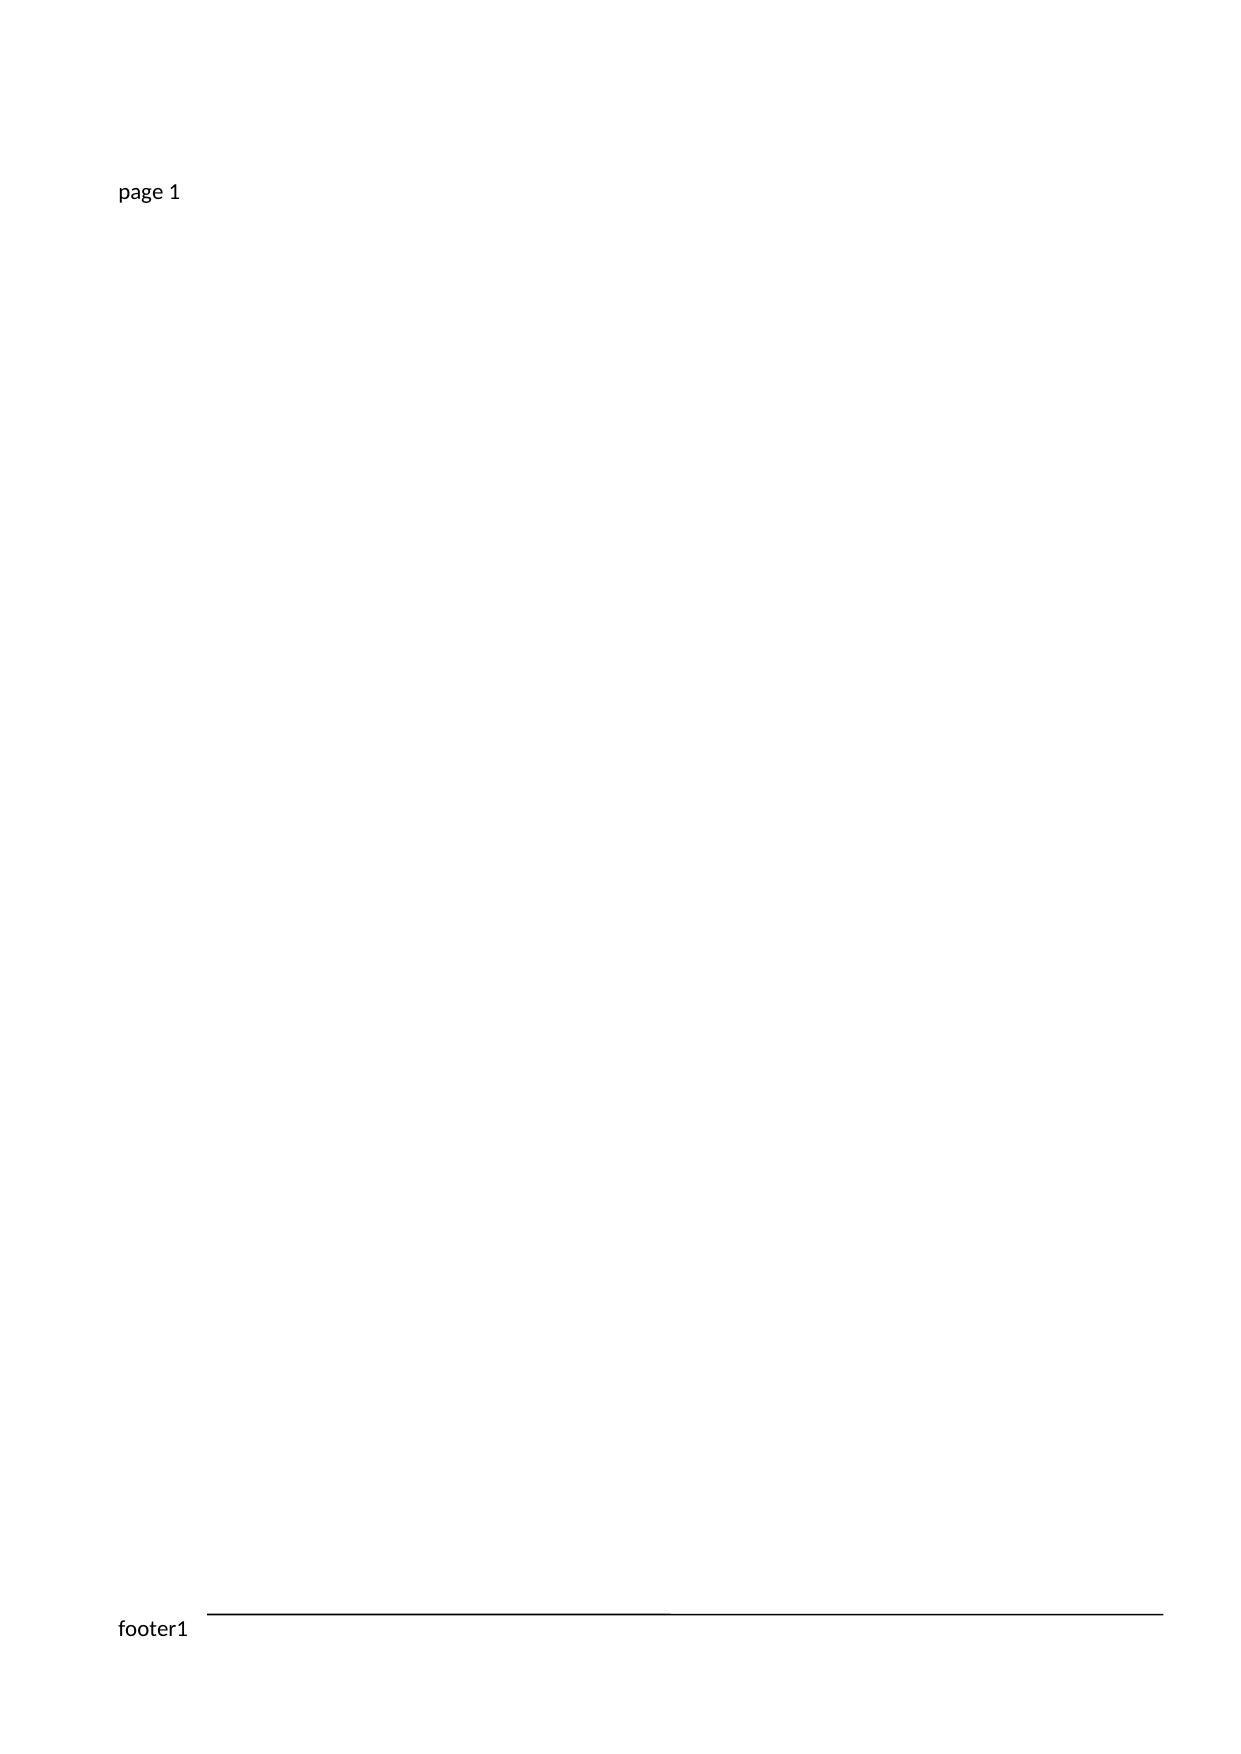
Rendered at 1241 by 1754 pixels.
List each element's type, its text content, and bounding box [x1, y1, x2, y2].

text page 1 [118, 177, 1122, 205]
